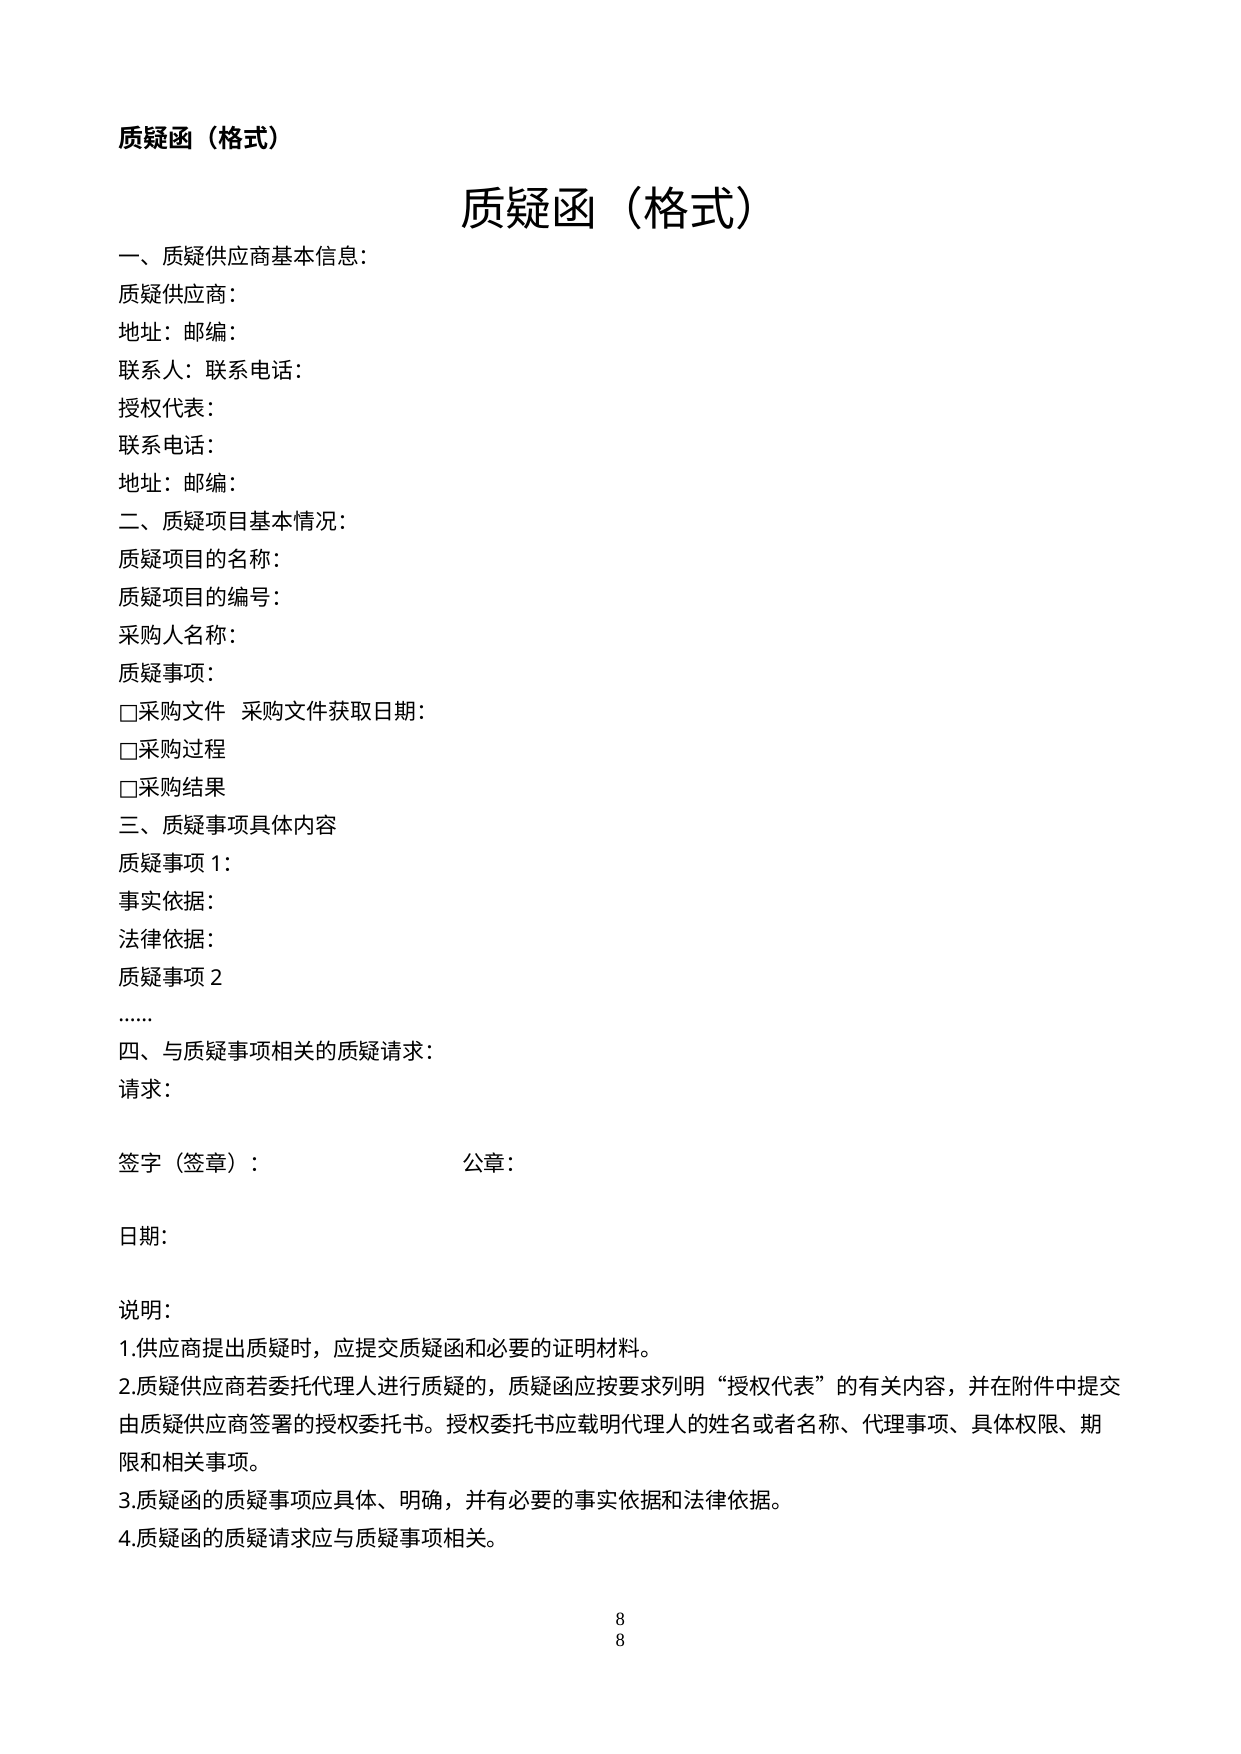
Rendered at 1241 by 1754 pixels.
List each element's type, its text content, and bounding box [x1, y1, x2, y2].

text 地址：邮编： [118, 315, 1122, 346]
text 授权代表： [118, 391, 1122, 422]
text 一、质疑供应商基本信息： [118, 239, 1122, 271]
text 日期： [118, 1219, 1122, 1251]
text 质疑供应商： [118, 277, 1122, 308]
text 事实依据： [118, 884, 1122, 916]
text 4.质疑函的质疑请求应与质疑事项相关。 [118, 1521, 1122, 1553]
text 质疑函（格式） [118, 118, 1122, 154]
text 联系人：联系电话： [118, 353, 1122, 384]
text 质疑项目的名称： [118, 542, 1122, 574]
text 二、质疑项目基本情况： [118, 504, 1122, 536]
text 质疑项目的编号： [118, 580, 1122, 612]
text 3.质疑函的质疑事项应具体、明确，并有必要的事实依据和法律依据。 [118, 1483, 1122, 1514]
text 签字（签章）： 公章： [118, 1146, 1122, 1177]
text 质疑函（格式） [118, 172, 1122, 239]
text 质疑事项： [118, 656, 1122, 688]
text 法律依据： [118, 922, 1122, 954]
text …… [118, 998, 1122, 1028]
text 请求： [118, 1072, 1122, 1103]
text 地址：邮编： [118, 466, 1122, 498]
text 1.供应商提出质疑时，应提交质疑函和必要的证明材料。 [118, 1331, 1122, 1362]
text 联系电话： [118, 428, 1122, 460]
text □采购结果 [118, 770, 1122, 802]
text 说明： [118, 1293, 1122, 1324]
text 质疑事项2 [118, 960, 1122, 992]
text 采购人名称： [118, 618, 1122, 650]
text □采购过程 [118, 732, 1122, 764]
text 三、质疑事项具体内容 [118, 808, 1122, 840]
text 质疑事项1： [118, 846, 1122, 878]
text □采购文件 采购文件获取日期： [118, 694, 1122, 726]
text 四、与质疑事项相关的质疑请求： [118, 1034, 1122, 1066]
text 2.质疑供应商若委托代理人进行质疑的，质疑函应按要求列明“授权代表”的有关内容，并在附件中提交由质疑供应商签署的授权委托书。授权委托书应载明代理人的姓名或者名称、代理事项、具体权限、期限和相关事项。 [118, 1369, 1122, 1476]
